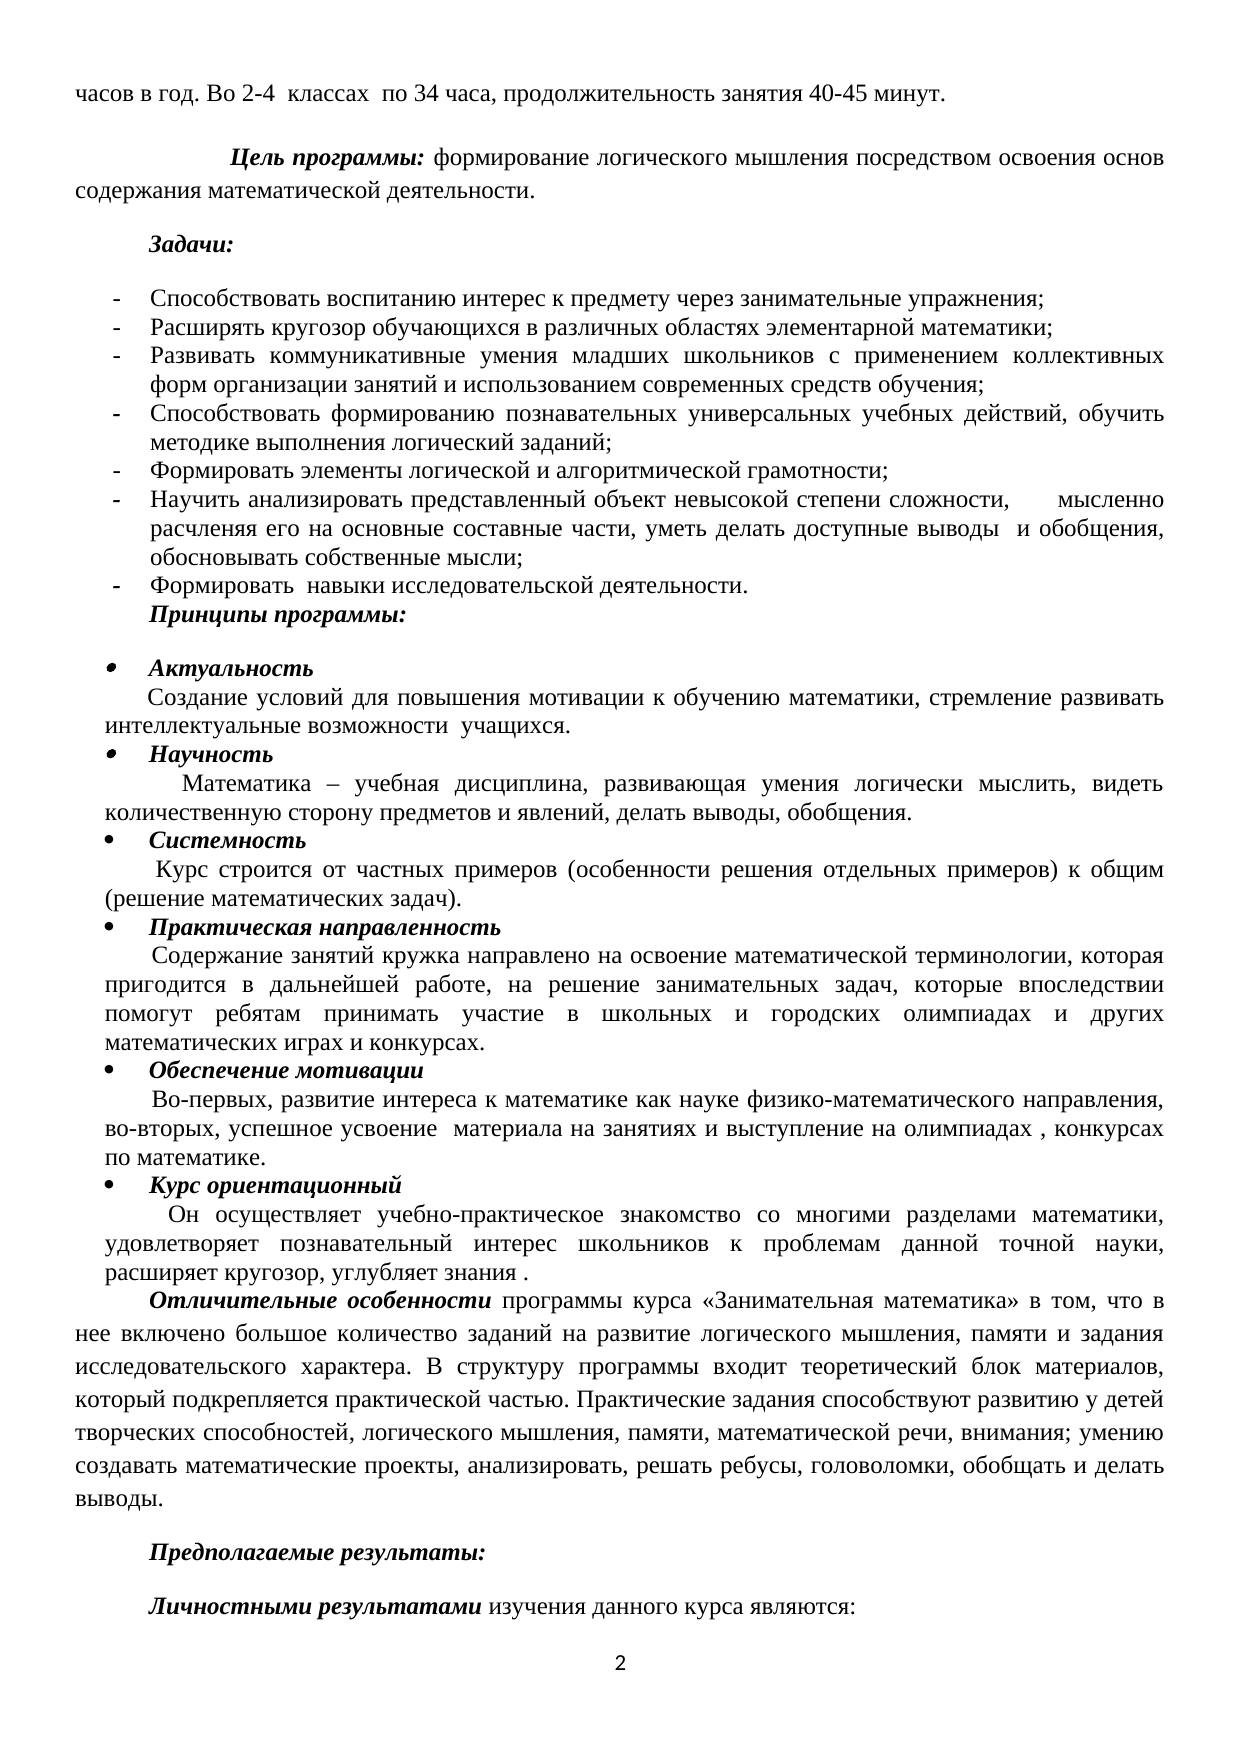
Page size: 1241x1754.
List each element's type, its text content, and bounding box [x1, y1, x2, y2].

text Задачи: [75, 229, 1165, 258]
list Курс строится от частных примеров (особенности решения отдельных примеров) к общим (решение математических задач). [104, 854, 1165, 912]
text Отличительные особенности программы курса «Занимательная математика» в том, что в нее включено большое количество заданий на развитие логического мышления, памяти и задания исследовательского характера. В структуру программы входит теоретический блок материалов, который подкрепляется практической частью. Практические задания способствуют развитию у детей творческих способностей, логического мышления, памяти, математической речи, внимания; умению создавать математические проекты, анализировать, решать ребусы, головоломки, обобщать и делать выводы. [75, 1285, 1165, 1512]
list Развивать коммуникативные умения младших школьников с применением коллективных форм организации занятий и использованием современных средств обучения; [112, 340, 1165, 398]
list Способствовать формированию познавательных универсальных учебных действий, обучить методике выполнения логический заданий; [112, 398, 1165, 455]
text Цель программы: формирование логического мышления посредством освоения основ содержания математической деятельности. [75, 142, 1165, 204]
list Актуальность [104, 653, 1165, 682]
list Научить анализировать представленный объект невысокой степени сложности, мысленно расчленяя его на основные составные части, уметь делать доступные выводы и обобщения, обосновывать собственные мысли; [112, 484, 1165, 570]
list Системность [104, 825, 1165, 854]
list Формировать навыки исследовательской деятельности. [112, 570, 1165, 599]
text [75, 75, 1166, 108]
list Создание условий для повышения мотивации к обучению математики, стремление развивать интеллектуальные возможности учащихся. [104, 682, 1165, 739]
list Математика – учебная дисциплина, развивающая умения логически мыслить, видеть количественную сторону предметов и явлений, делать выводы, обобщения. [104, 768, 1165, 825]
list Способствовать воспитанию интерес к предмету через занимательные упражнения; [112, 283, 1165, 312]
list Обеспечение мотивации [104, 1055, 1165, 1084]
text Предполагаемые результаты: [75, 1537, 1165, 1566]
list Курс ориентационный [104, 1170, 1165, 1199]
list Он осуществляет учебно-практическое знакомство со многими разделами математики, удовлетворяет познавательный интерес школьников к проблемам данной точной науки, расширяет кругозор, углубляет знания . [104, 1199, 1165, 1285]
list Во-первых, развитие интереса к математике как науке физико-математического направления, во-вторых, успешное усвоение материала на занятиях и выступление на олимпиадах , конкурсах по математике. [104, 1084, 1165, 1170]
list Расширять кругозор обучающихся в различных областях элементарной математики; [112, 312, 1165, 340]
list Практическая направленность [104, 912, 1165, 940]
list Научность [104, 739, 1165, 768]
list Формировать элементы логической и алгоритмической грамотности; [112, 455, 1165, 484]
text Принципы программы: [75, 599, 1165, 628]
text Личностными результатами изучения данного курса являются: [75, 1591, 1165, 1620]
list Содержание занятий кружка направлено на освоение математической терминологии, которая пригодится в дальнейшей работе, на решение занимательных задач, которые впоследствии помогут ребятам принимать участие в школьных и городских олимпиадах и других математических играх и конкурсах. [104, 940, 1165, 1055]
